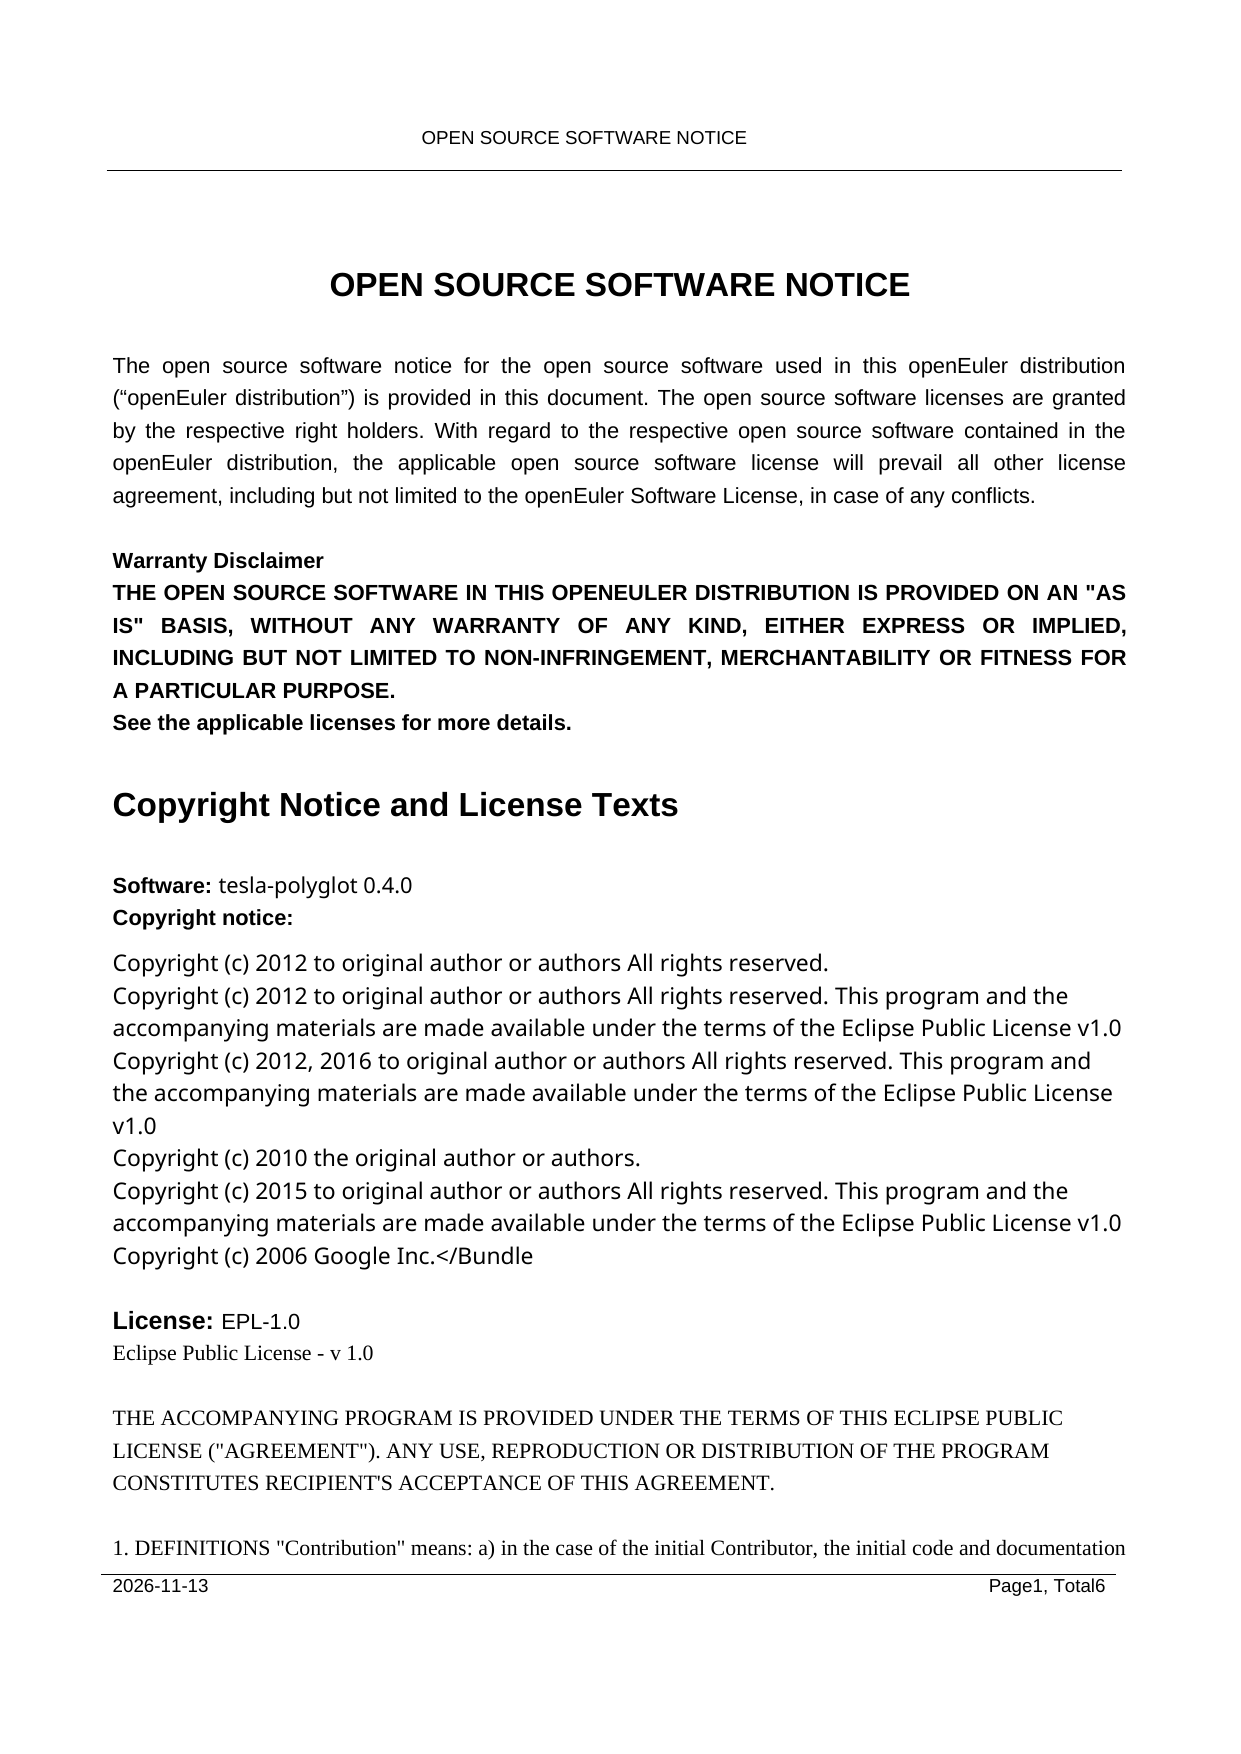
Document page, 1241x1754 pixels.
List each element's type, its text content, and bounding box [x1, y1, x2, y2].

text OPEN SOURCE SOFTWARE NOTICE [112, 251, 1128, 316]
text THE OPEN SOURCE SOFTWARE IN THIS OPENEULER DISTRIBUTION IS PROVIDED ON AN "AS IS" BASIS, WITHOUT ANY WARRANTY OF ANY KIND, EITHER EXPRESS OR IMPLIED, INCLUDING BUT NOT LIMITED TO NON-INFRINGEMENT, MERCHANTABILITY OR FITNESS FOR A PARTICULAR PURPOSE. See the applicable licenses for more details. [112, 576, 1128, 739]
text The open source software notice for the open source software used in this openEuler distribution (“openEuler distribution”) is provided in this document. The open source software licenses are granted by the respective right holders. With regard to the respective open source software contained in the openEuler distribution, the applicable open source software license will prevail all other license agreement, including but not limited to the openEuler Software License, in case of any conflicts. [112, 349, 1128, 511]
title Software: tesla-polyglot 0.4.0 [112, 869, 1128, 901]
text Copyright notice: [112, 901, 1128, 934]
text Copyright (c) 2012 to original author or authors All rights reserved. Copyright (c) 2012 to original author or authors All rights reserved. This program and the accompanying materials are made available under the terms of the Eclipse Public License v1.0 Copyright (c) 2012, 2016 to original author or authors All rights reserved. This program and the accompanying materials are made available under the terms of the Eclipse Public License v1.0 Copyright (c) 2010 the original author or authors. Copyright (c) 2015 to original author or authors All rights reserved. This program and the accompanying materials are made available under the terms of the Eclipse Public License v1.0 Copyright (c) 2006 Google Inc.</Bundle [112, 947, 1128, 1304]
text Copyright Notice and License Texts [112, 771, 1128, 836]
text Warranty Disclaimer [112, 544, 1128, 576]
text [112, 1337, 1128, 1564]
text License: EPL-1.0 [112, 1304, 1128, 1337]
